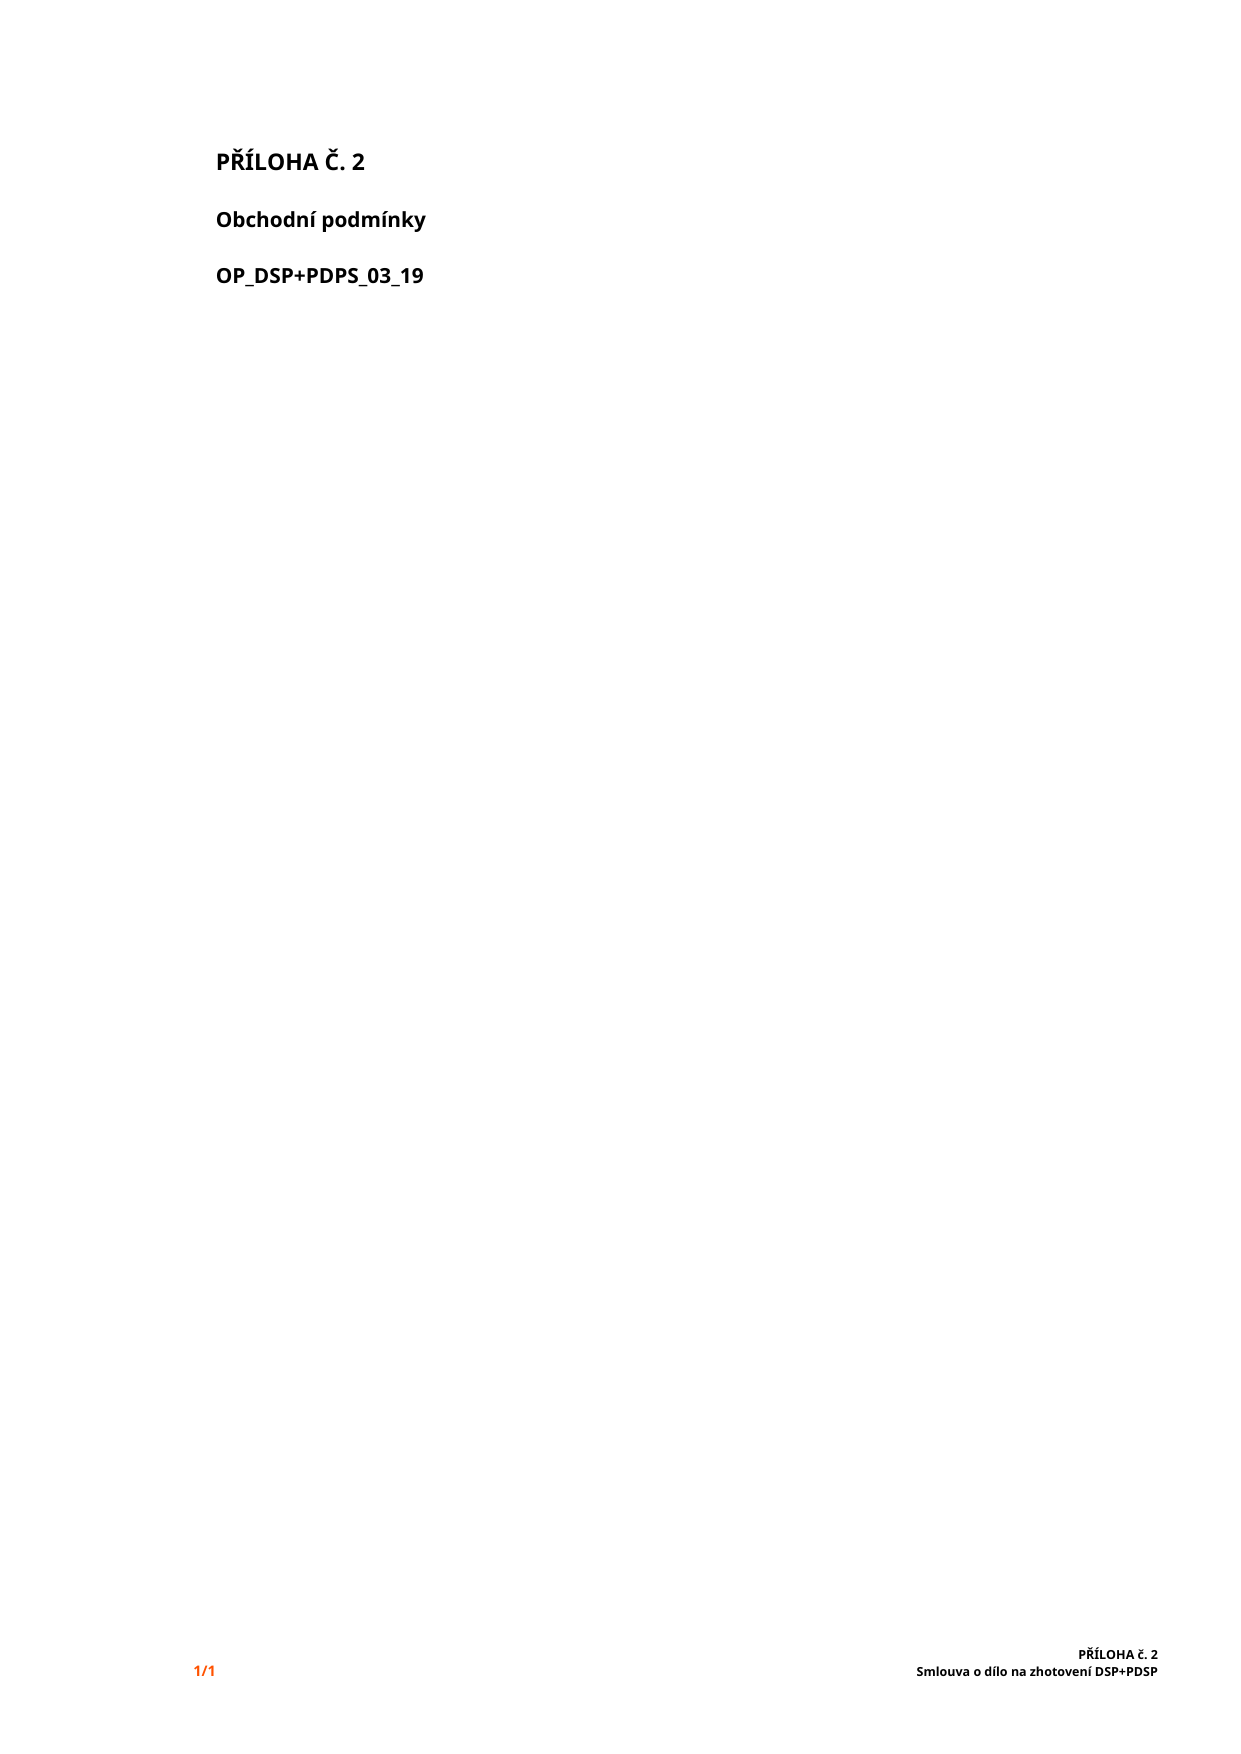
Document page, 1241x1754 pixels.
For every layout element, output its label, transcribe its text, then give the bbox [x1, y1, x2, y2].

text OP_DSP+PDPS_03_19 [216, 261, 1122, 290]
text Obchodní podmínky [216, 205, 1122, 233]
text Příloha č. 2 [216, 146, 1122, 177]
